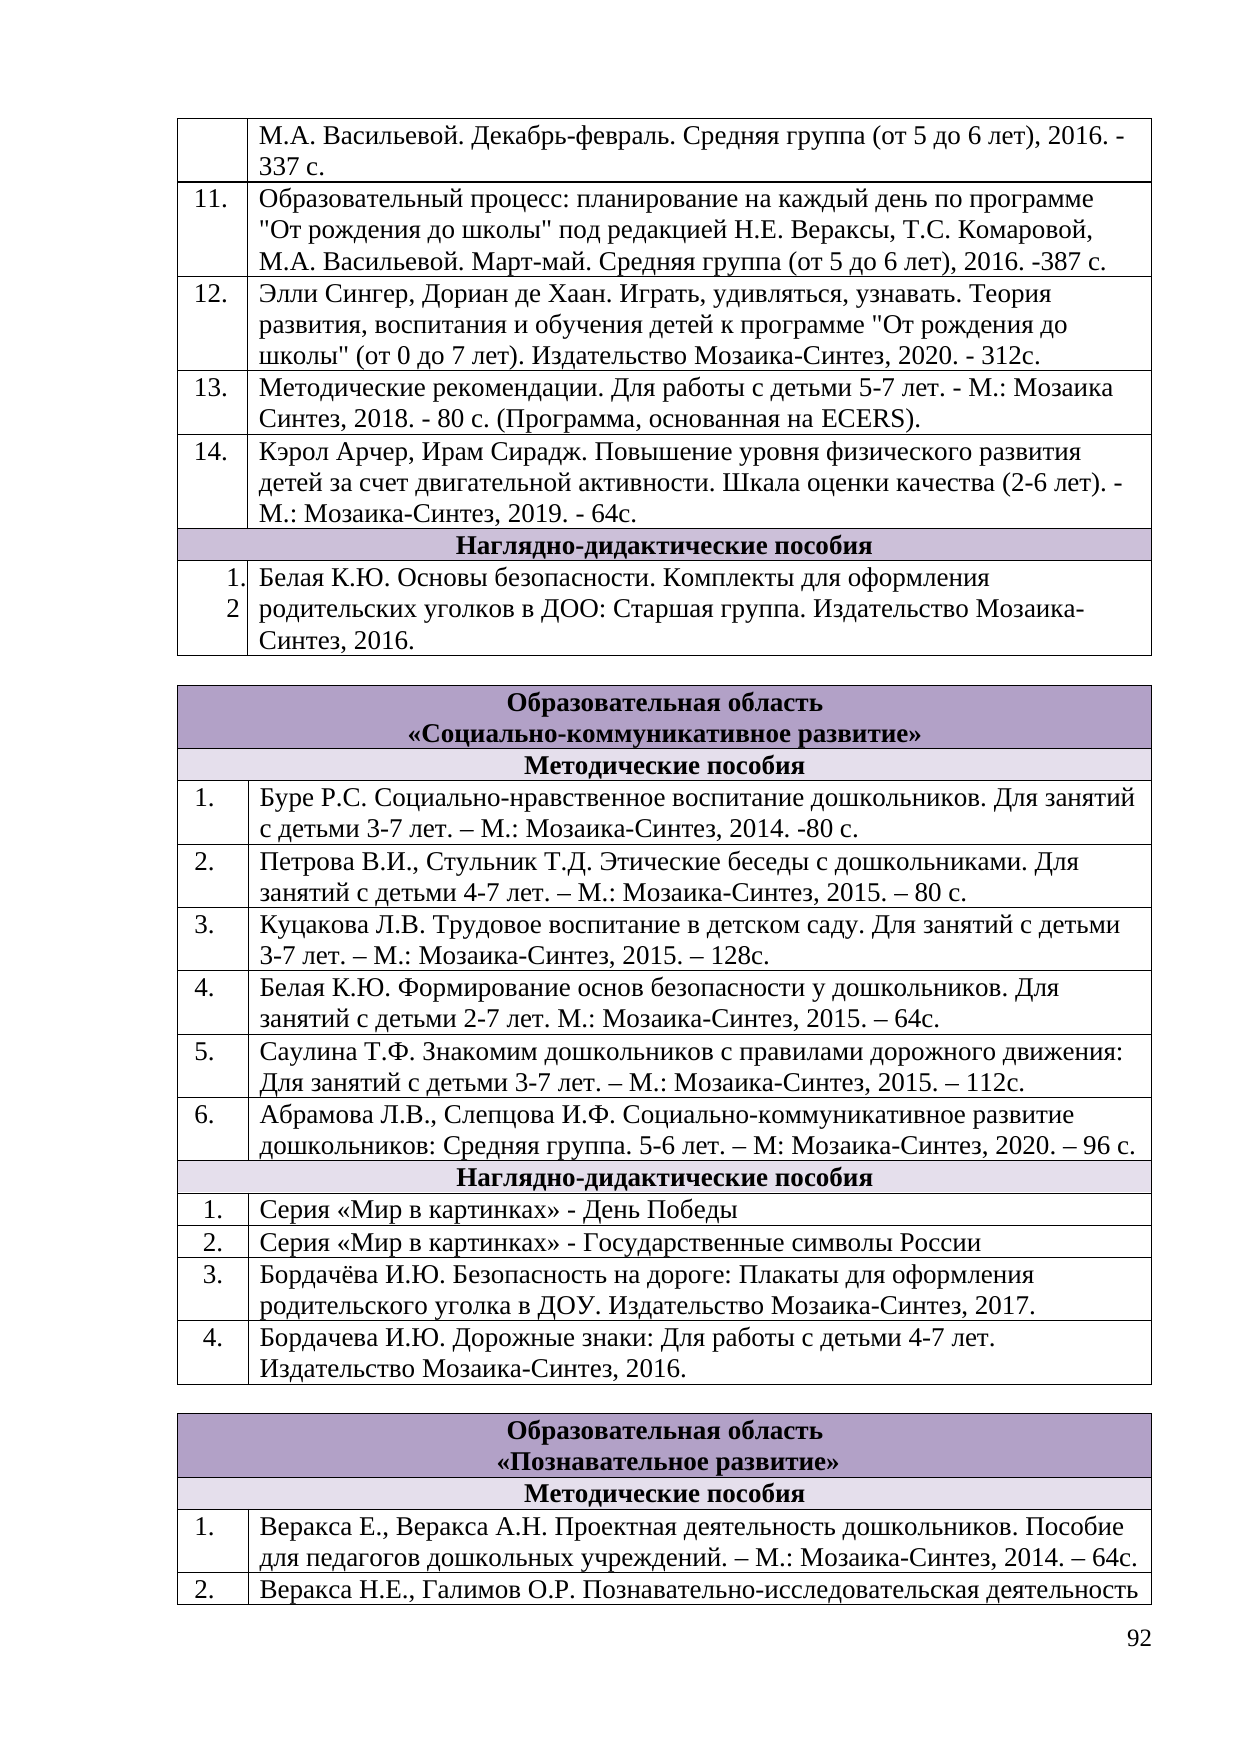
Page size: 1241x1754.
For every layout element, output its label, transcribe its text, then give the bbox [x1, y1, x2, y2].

table_cell Абрамова Л.В., Слепцова И.Ф. Социально-коммуникативное развитие дошкольников: Средняя группа. 5-6 лет. – М: Мозаика-Синтез, 2020. – 96 с. [249, 1098, 1151, 1160]
table_cell Серия «Мир в картинках» - День Победы [249, 1194, 1151, 1224]
table_cell [178, 1573, 248, 1604]
table_cell Белая К.Ю. Формирование основ безопасности у дошкольников. Для занятий с детьми 2-7 лет. М.: Мозаика-Синтез, 2015. – 64с. [249, 971, 1151, 1033]
table_cell 2. [178, 561, 247, 655]
table_header Образовательная область «Социально-коммуникативное развитие» [178, 686, 1151, 748]
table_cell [249, 1573, 1151, 1604]
table_cell Куцакова Л.В. Трудовое воспитание в детском саду. Для занятий с детьми 3-7 лет. – М.: Мозаика-Синтез, 2015. – 128с. [249, 908, 1151, 970]
table_cell Методические пособия [178, 1478, 1151, 1509]
table_cell Наглядно-дидактические пособия [178, 529, 1151, 560]
table_cell 2. [178, 1226, 248, 1257]
table_cell [178, 371, 247, 434]
table_cell Бордачёва И.Ю. Безопасность на дороге: Плакаты для оформления родительского уголка в ДОУ. Издательство Мозаика-Синтез, 2017. [249, 1258, 1151, 1320]
table_cell Кэрол Арчер, Ирам Сирадж. Повышение уровня физического развития детей за счет двигательной активности. Шкала оценки качества (2-6 лет). - М.: Мозаика-Синтез, 2019. - 64с. [248, 435, 1151, 528]
table_cell [178, 183, 247, 276]
table_cell 4. [178, 1321, 248, 1383]
table_cell [178, 1510, 248, 1572]
table_cell [178, 971, 248, 1033]
table_cell Бордачева И.Ю. Дорожные знаки: Для работы с детьми 4-7 лет. Издательство Мозаика-Синтез, 2016. [249, 1321, 1151, 1383]
table_cell [178, 277, 247, 370]
table_cell Петрова В.И., Стульник Т.Д. Этические беседы с дошкольниками. Для занятий с детьми 4-7 лет. – М.: Мозаика-Синтез, 2015. – 80 с. [249, 845, 1151, 907]
table_cell Образовательный процесс: планирование на каждый день по программе "От рождения до школы" под редакцией Н.Е. Вераксы, Т.С. Комаровой, М.А. Васильевой. Март-май. Средняя группа (от 5 до 6 лет), 2016. -387 с. [248, 183, 1151, 276]
table_cell [178, 119, 247, 181]
table_cell 3. [178, 1258, 248, 1320]
table_cell [178, 781, 248, 843]
table_cell Веракса Е., Веракса А.Н. Проектная деятельность дошкольников. Пособие для педагогов дошкольных учреждений. – М.: Мозаика-Синтез, 2014. – 64с. [249, 1510, 1151, 1572]
table_cell [178, 1035, 248, 1097]
table_header Образовательная область «Познавательное развитие» [178, 1414, 1151, 1477]
table_cell [178, 908, 248, 970]
table_cell Наглядно-дидактические пособия [178, 1161, 1151, 1192]
table_cell Саулина Т.Ф. Знакомим дошкольников с правилами дорожного движения: Для занятий с детьми 3-7 лет. – М.: Мозаика-Синтез, 2015. – 112с. [249, 1035, 1151, 1097]
table_cell [178, 435, 247, 528]
table_cell Белая К.Ю. Основы безопасности. Комплекты для оформления родительских уголков в ДОО: Старшая группа. Издательство Мозаика-Синтез, 2016. [248, 561, 1151, 655]
table_cell [178, 845, 248, 907]
table_cell [178, 1098, 248, 1160]
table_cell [248, 119, 1151, 181]
table_cell Серия «Мир в картинках» - Государственные символы России [249, 1226, 1151, 1257]
table_cell Методические рекомендации. Для работы с детьми 5-7 лет. - М.: Мозаика Синтез, 2018. - 80 с. (Программа, основанная на ECERS). [248, 371, 1151, 434]
table_cell Методические пособия [178, 749, 1151, 780]
table_cell Буре Р.С. Социально-нравственное воспитание дошкольников. Для занятий с детьми 3-7 лет. – М.: Мозаика-Синтез, 2014. -80 с. [249, 781, 1151, 843]
table_cell 1. [178, 1194, 248, 1224]
table_cell Элли Сингер, Дориан де Хаан. Играть, удивляться, узнавать. Теория развития, воспитания и обучения детей к программе "От рождения до школы" (от 0 до 7 лет). Издательство Мозаика-Синтез, 2020. - 312с. [248, 277, 1151, 370]
